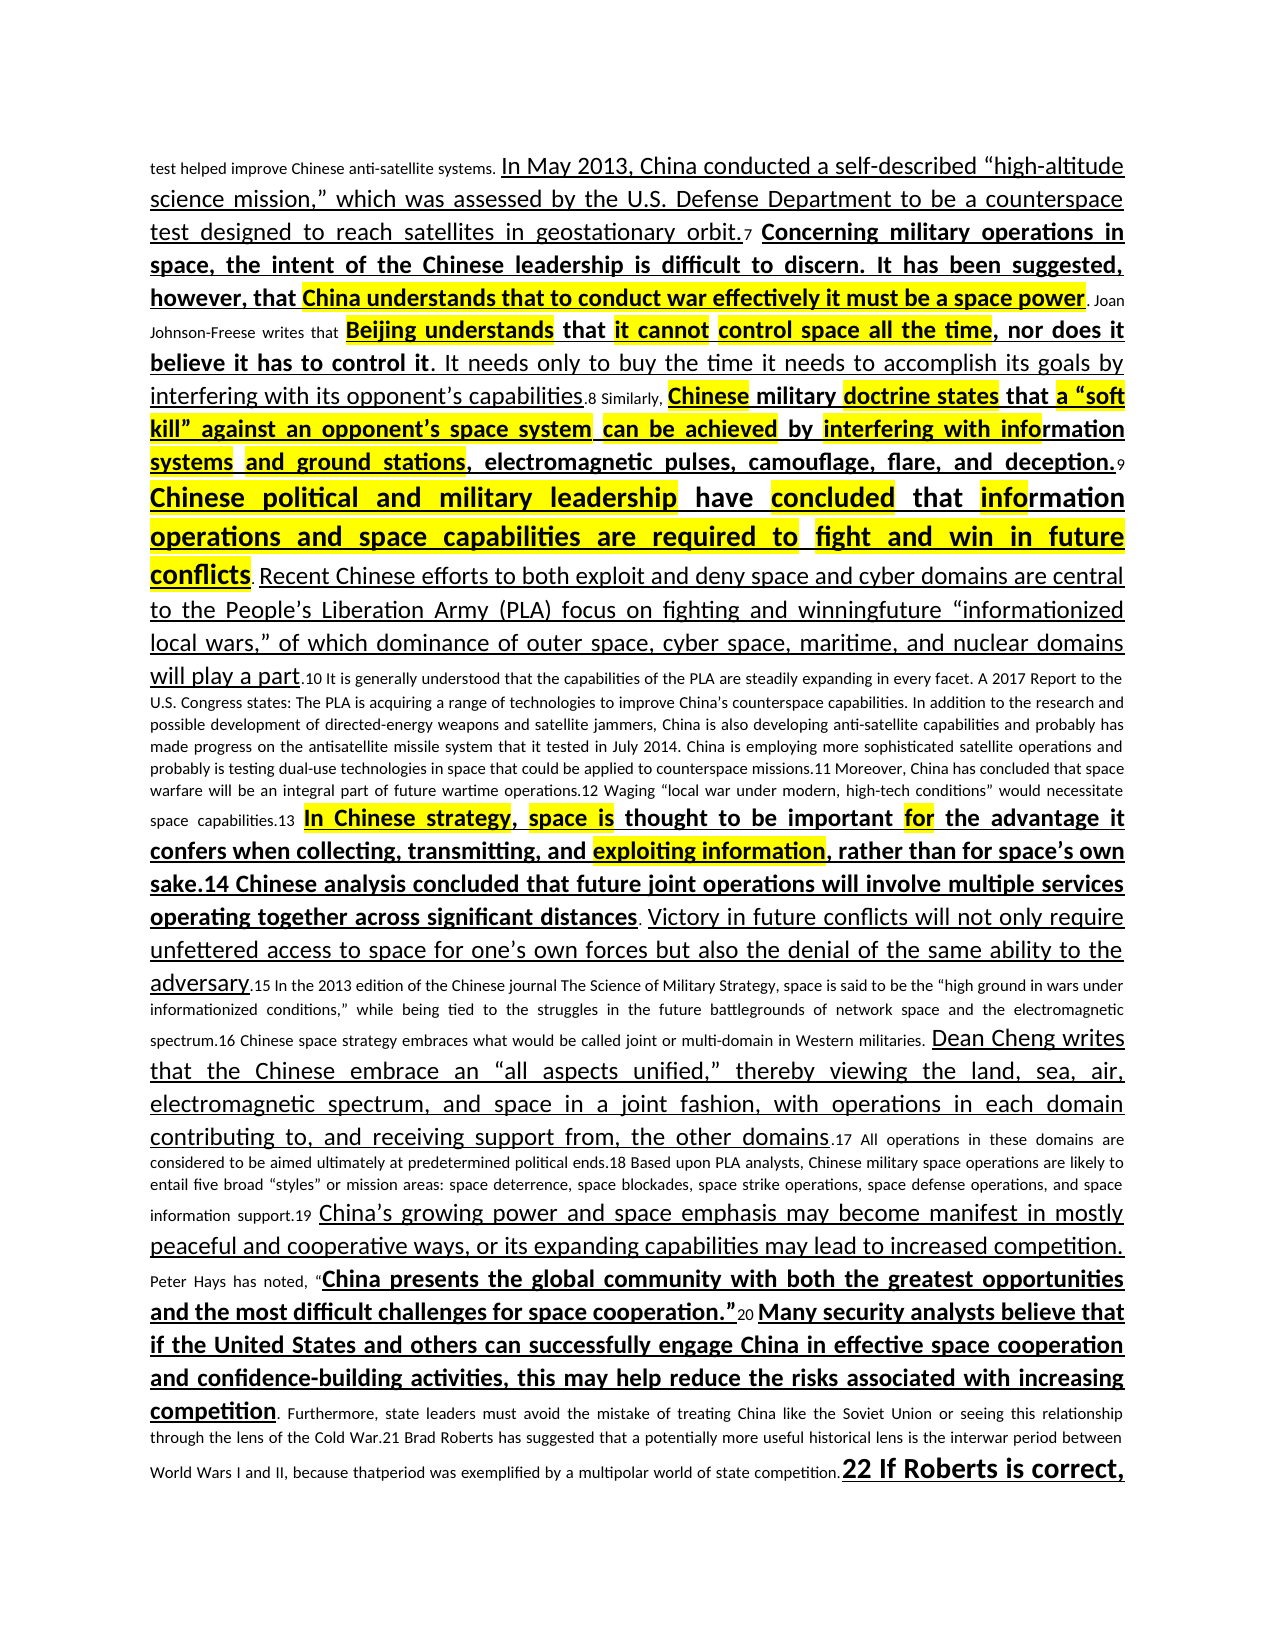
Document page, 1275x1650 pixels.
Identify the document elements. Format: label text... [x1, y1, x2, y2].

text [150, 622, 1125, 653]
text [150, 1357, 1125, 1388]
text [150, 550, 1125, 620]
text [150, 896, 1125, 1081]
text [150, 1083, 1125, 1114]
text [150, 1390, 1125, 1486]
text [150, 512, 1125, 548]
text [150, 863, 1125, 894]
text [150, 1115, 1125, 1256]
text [150, 150, 1125, 439]
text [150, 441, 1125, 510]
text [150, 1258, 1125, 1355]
